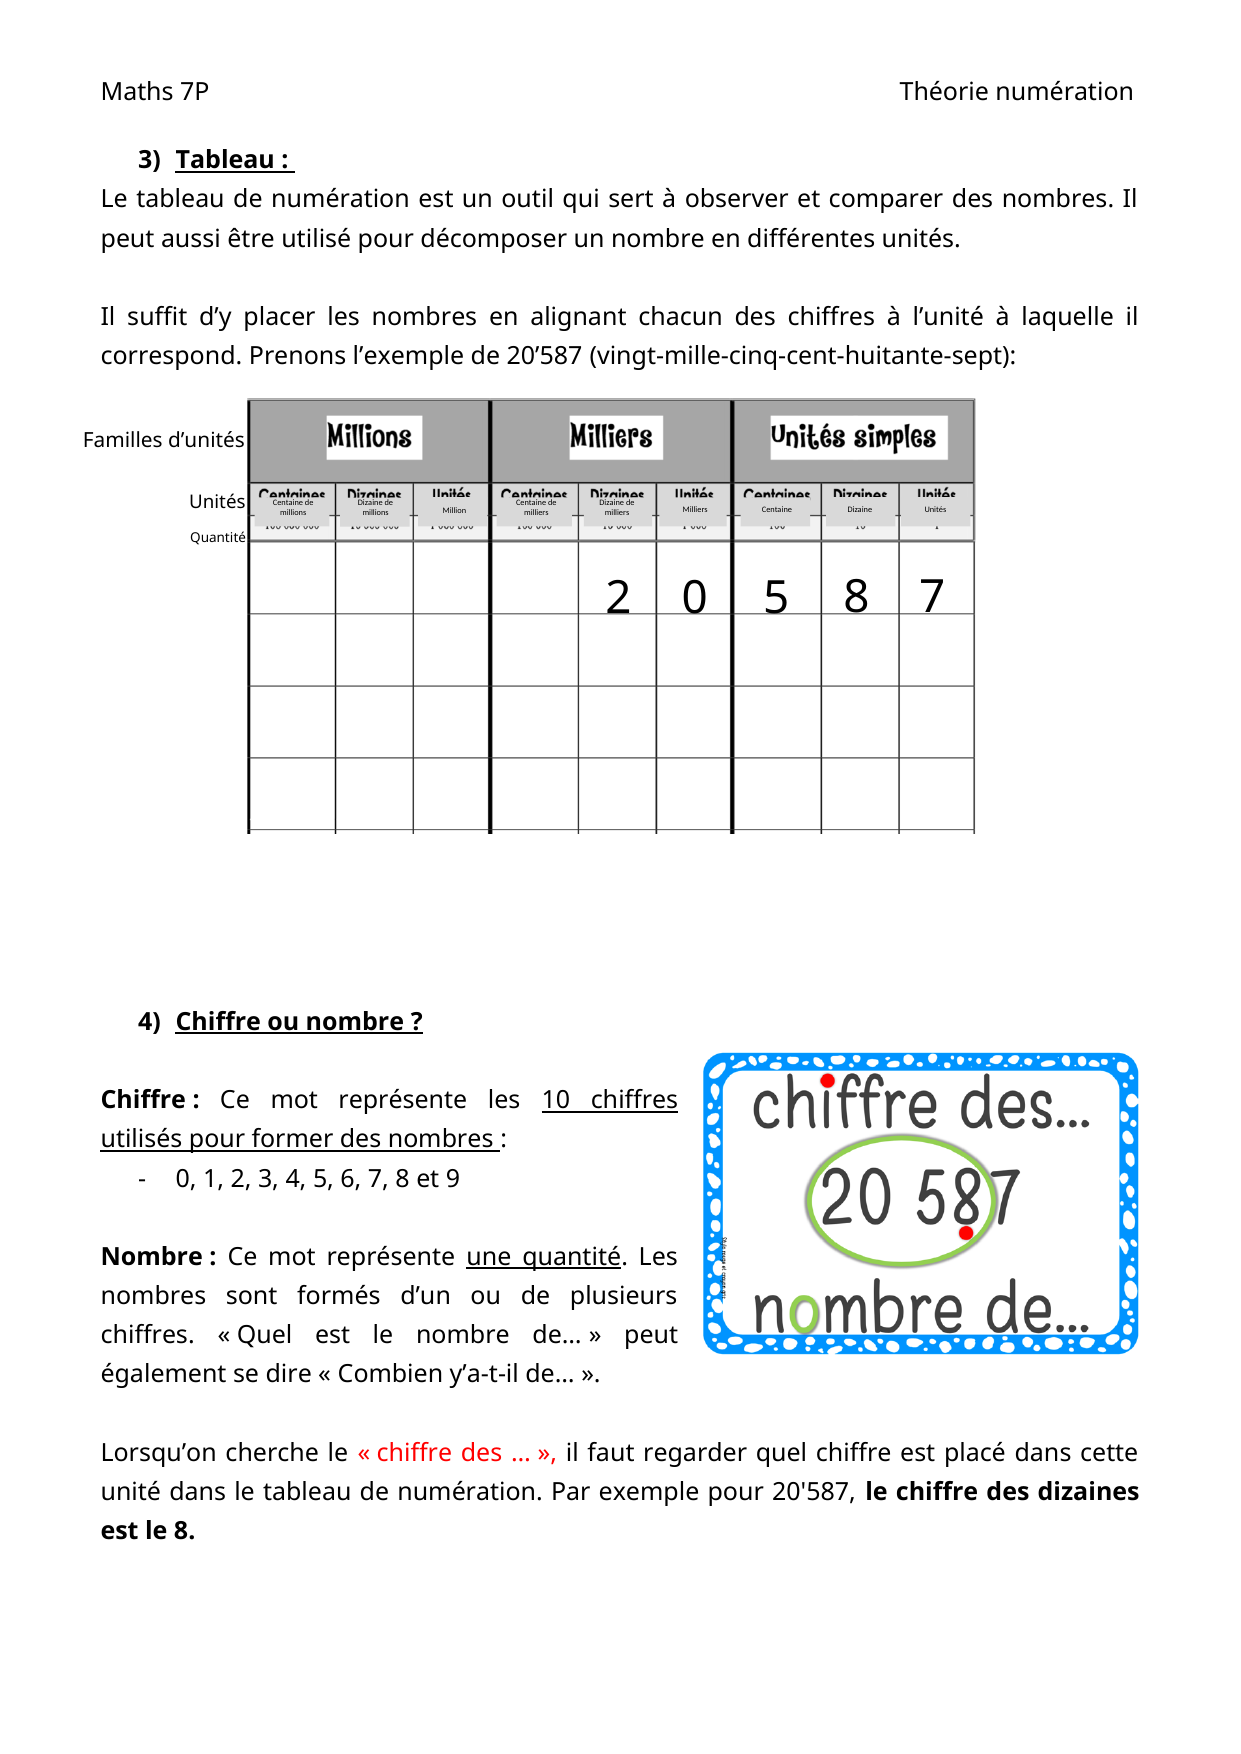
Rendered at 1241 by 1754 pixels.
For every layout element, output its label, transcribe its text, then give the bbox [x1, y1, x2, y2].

list Chiffre ou nombre ? [138, 1004, 1140, 1038]
picture [695, 1045, 1141, 1360]
text Chiffre : Ce mot représente les 10 chiffres utilisés pour former des nombres : [100, 1082, 695, 1155]
text Il suffit d’y placer les nombres en alignant chacun des chiffres à l’unité à laquelle il correspond. Prenons l’exemple de 20’587 (vingt-mille-cinq-cent-huitante-sept): [100, 299, 1140, 372]
text Lorsqu’on cherche le « chiffre des … », il faut regarder quel chiffre est placé dans cette unité dans le tableau de numération. Par exemple pour 20'587, le chiffre des dizaines est le 8. [100, 1434, 1140, 1547]
list Tableau : [138, 142, 1140, 176]
list 0, 1, 2, 3, 4, 5, 6, 7, 8 et 9 [138, 1160, 695, 1194]
text Nombre : Ce mot représente une quantité. Les nombres sont formés d’un ou de plusieurs chiffres. « Quel est le nombre de… » peut également se dire « Combien y’a-t-il de… ». [100, 1239, 1140, 1390]
picture [247, 396, 977, 834]
text Le tableau de numération est un outil qui sert à observer et comparer des nombres. Il peut aussi être utilisé pour décomposer un nombre en différentes unités. [100, 181, 1140, 254]
